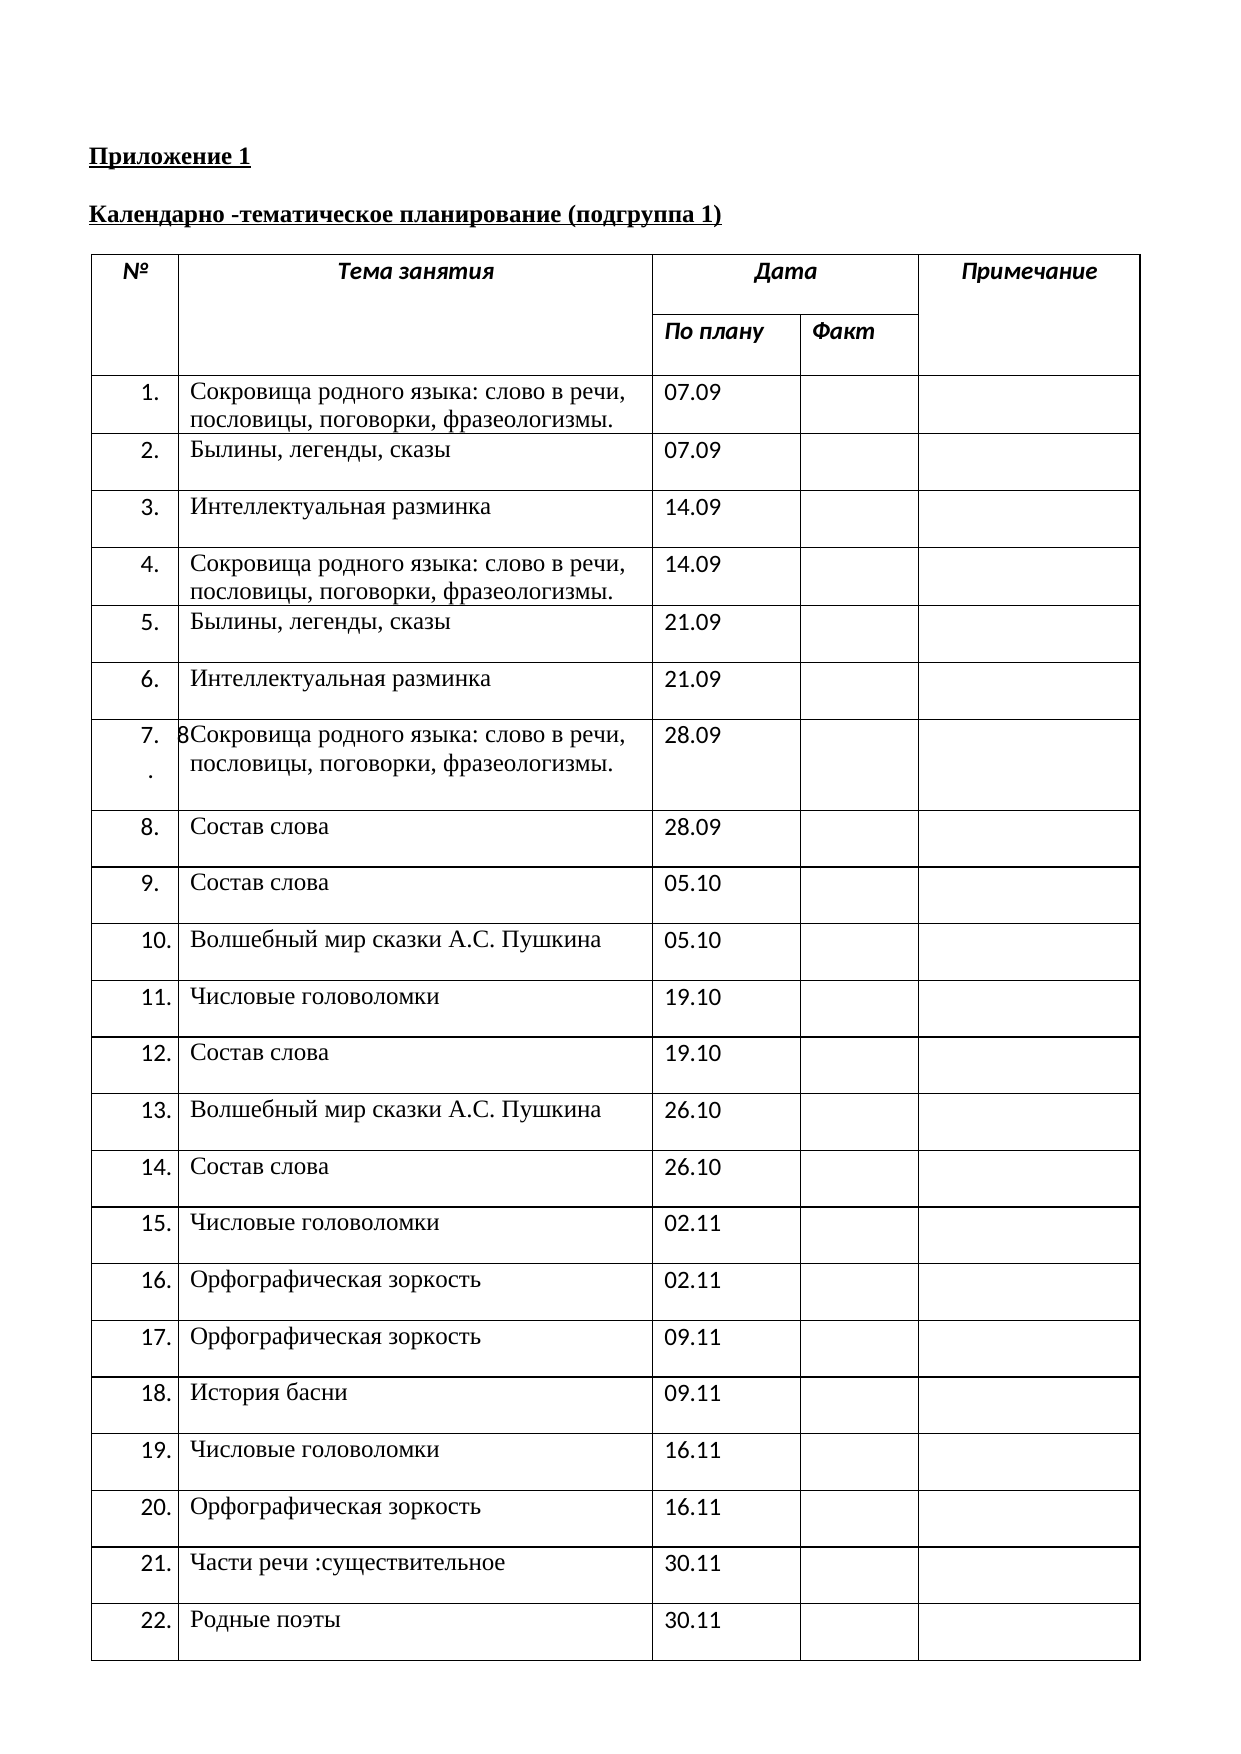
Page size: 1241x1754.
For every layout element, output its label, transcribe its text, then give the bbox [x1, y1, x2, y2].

table_cell 09.11 [653, 1378, 800, 1433]
table_cell 30.11 [653, 1604, 800, 1660]
table_cell Интеллектуальная разминка [179, 491, 652, 547]
table_header Дата [653, 255, 918, 314]
table_cell [801, 376, 918, 433]
table_cell [92, 548, 178, 605]
table_cell 14.09 [653, 548, 800, 605]
table_cell [919, 663, 1139, 718]
text Приложение 1 [89, 141, 1152, 170]
table_cell [919, 1434, 1139, 1490]
table_cell Сокровища родного языка: слово в речи, пословицы, поговорки, фразеологизмы. [179, 548, 652, 605]
table_cell [801, 720, 918, 810]
table_cell [919, 811, 1139, 866]
table_cell [919, 1604, 1139, 1660]
table_cell 07.09 [653, 434, 800, 490]
table_cell 28.09 [653, 811, 800, 866]
table_cell История басни [179, 1378, 652, 1433]
table_cell Сокровища родного языка: слово в речи, пословицы, поговорки, фразеологизмы. [179, 720, 652, 810]
table_header Примечание [919, 255, 1139, 375]
table_cell [919, 1151, 1139, 1206]
table_cell Числовые головоломки [179, 1434, 652, 1490]
table_cell 14.09 [653, 491, 800, 547]
table_cell [919, 606, 1139, 662]
table_cell 26.10 [653, 1094, 800, 1150]
table_cell [919, 924, 1139, 980]
table_cell Части речи :существительное [179, 1548, 652, 1603]
table_cell 21.09 [653, 663, 800, 718]
table_cell 19.10 [653, 1038, 800, 1093]
table_cell Былины, легенды, сказы [179, 606, 652, 662]
table_cell [92, 1434, 178, 1490]
table_cell 16.11 [653, 1434, 800, 1490]
table_cell [92, 1264, 178, 1320]
table_cell [801, 1151, 918, 1206]
table_header Тема занятия [179, 255, 652, 375]
table_cell [801, 1038, 918, 1093]
table_cell 8. [92, 720, 178, 810]
table_cell 02.11 [653, 1208, 800, 1263]
table_cell [801, 1094, 918, 1150]
table_cell [919, 376, 1139, 433]
table_cell Былины, легенды, сказы [179, 434, 652, 490]
table_cell [919, 868, 1139, 923]
table_cell Орфографическая зоркость [179, 1491, 652, 1546]
table_cell 28.09 [653, 720, 800, 810]
table_cell Числовые головоломки [179, 1208, 652, 1263]
table_cell Состав слова [179, 1151, 652, 1206]
table_cell [92, 1321, 178, 1376]
table_cell 02.11 [653, 1264, 800, 1320]
table_cell 05.10 [653, 868, 800, 923]
table_cell [919, 720, 1139, 810]
table_cell [92, 1151, 178, 1206]
table_cell [801, 1604, 918, 1660]
table_cell [801, 663, 918, 718]
table_cell Состав слова [179, 1038, 652, 1093]
table_cell [919, 491, 1139, 547]
table_cell 26.10 [653, 1151, 800, 1206]
table_cell [919, 1321, 1139, 1376]
table_cell [919, 434, 1139, 490]
table_cell Сокровища родного языка: слово в речи, пословицы, поговорки, фразеологизмы. [179, 376, 652, 433]
table_cell [801, 1548, 918, 1603]
table_cell Факт [801, 315, 918, 375]
table_cell [92, 434, 178, 490]
table_cell Состав слова [179, 868, 652, 923]
table_cell [919, 1548, 1139, 1603]
table_cell [919, 1491, 1139, 1546]
table_cell [801, 1434, 918, 1490]
table_cell [92, 663, 178, 718]
table_cell [919, 1038, 1139, 1093]
table_cell [92, 1094, 178, 1150]
table_cell 21.09 [653, 606, 800, 662]
table_cell [92, 376, 178, 433]
table_cell [92, 1378, 178, 1433]
table_cell [801, 1321, 918, 1376]
table_cell [92, 868, 178, 923]
table_cell [801, 434, 918, 490]
table_cell [92, 1038, 178, 1093]
table_cell Состав слова [179, 811, 652, 866]
table_cell [92, 1208, 178, 1263]
table_cell [801, 548, 918, 605]
table_cell [801, 1208, 918, 1263]
table_cell Волшебный мир сказки А.С. Пушкина [179, 924, 652, 980]
table_cell [92, 981, 178, 1036]
table_cell Родные поэты [179, 1604, 652, 1660]
table_header № [92, 255, 178, 375]
table_cell [919, 981, 1139, 1036]
table_cell [92, 1491, 178, 1546]
table_cell [92, 606, 178, 662]
table_cell [801, 924, 918, 980]
table_cell 09.11 [653, 1321, 800, 1376]
table_cell Орфографическая зоркость [179, 1264, 652, 1320]
table_cell [919, 548, 1139, 605]
table_cell [919, 1094, 1139, 1150]
table_cell [801, 811, 918, 866]
table_cell [92, 1604, 178, 1660]
table_cell 07.09 [653, 376, 800, 433]
table_cell Орфографическая зоркость [179, 1321, 652, 1376]
table_cell [801, 1264, 918, 1320]
table_cell 05.10 [653, 924, 800, 980]
table_cell 19.10 [653, 981, 800, 1036]
table_cell [919, 1378, 1139, 1433]
text Календарно -тематическое планирование (подгруппа 1) [89, 199, 1152, 228]
table_cell Числовые головоломки [179, 981, 652, 1036]
table_cell [92, 491, 178, 547]
table_cell [92, 811, 178, 866]
table_cell [801, 491, 918, 547]
table_cell [801, 1378, 918, 1433]
table_cell 30.11 [653, 1548, 800, 1603]
table_cell Интеллектуальная разминка [179, 663, 652, 718]
table_cell [801, 981, 918, 1036]
table_cell [801, 606, 918, 662]
table_cell [801, 868, 918, 923]
table_cell [919, 1208, 1139, 1263]
table_cell Волшебный мир сказки А.С. Пушкина [179, 1094, 652, 1150]
table_cell По плану [653, 315, 800, 375]
table_cell [92, 924, 178, 980]
table_cell [92, 1548, 178, 1603]
table_cell [801, 1491, 918, 1546]
table_cell 16.11 [653, 1491, 800, 1546]
table_cell [919, 1264, 1139, 1320]
